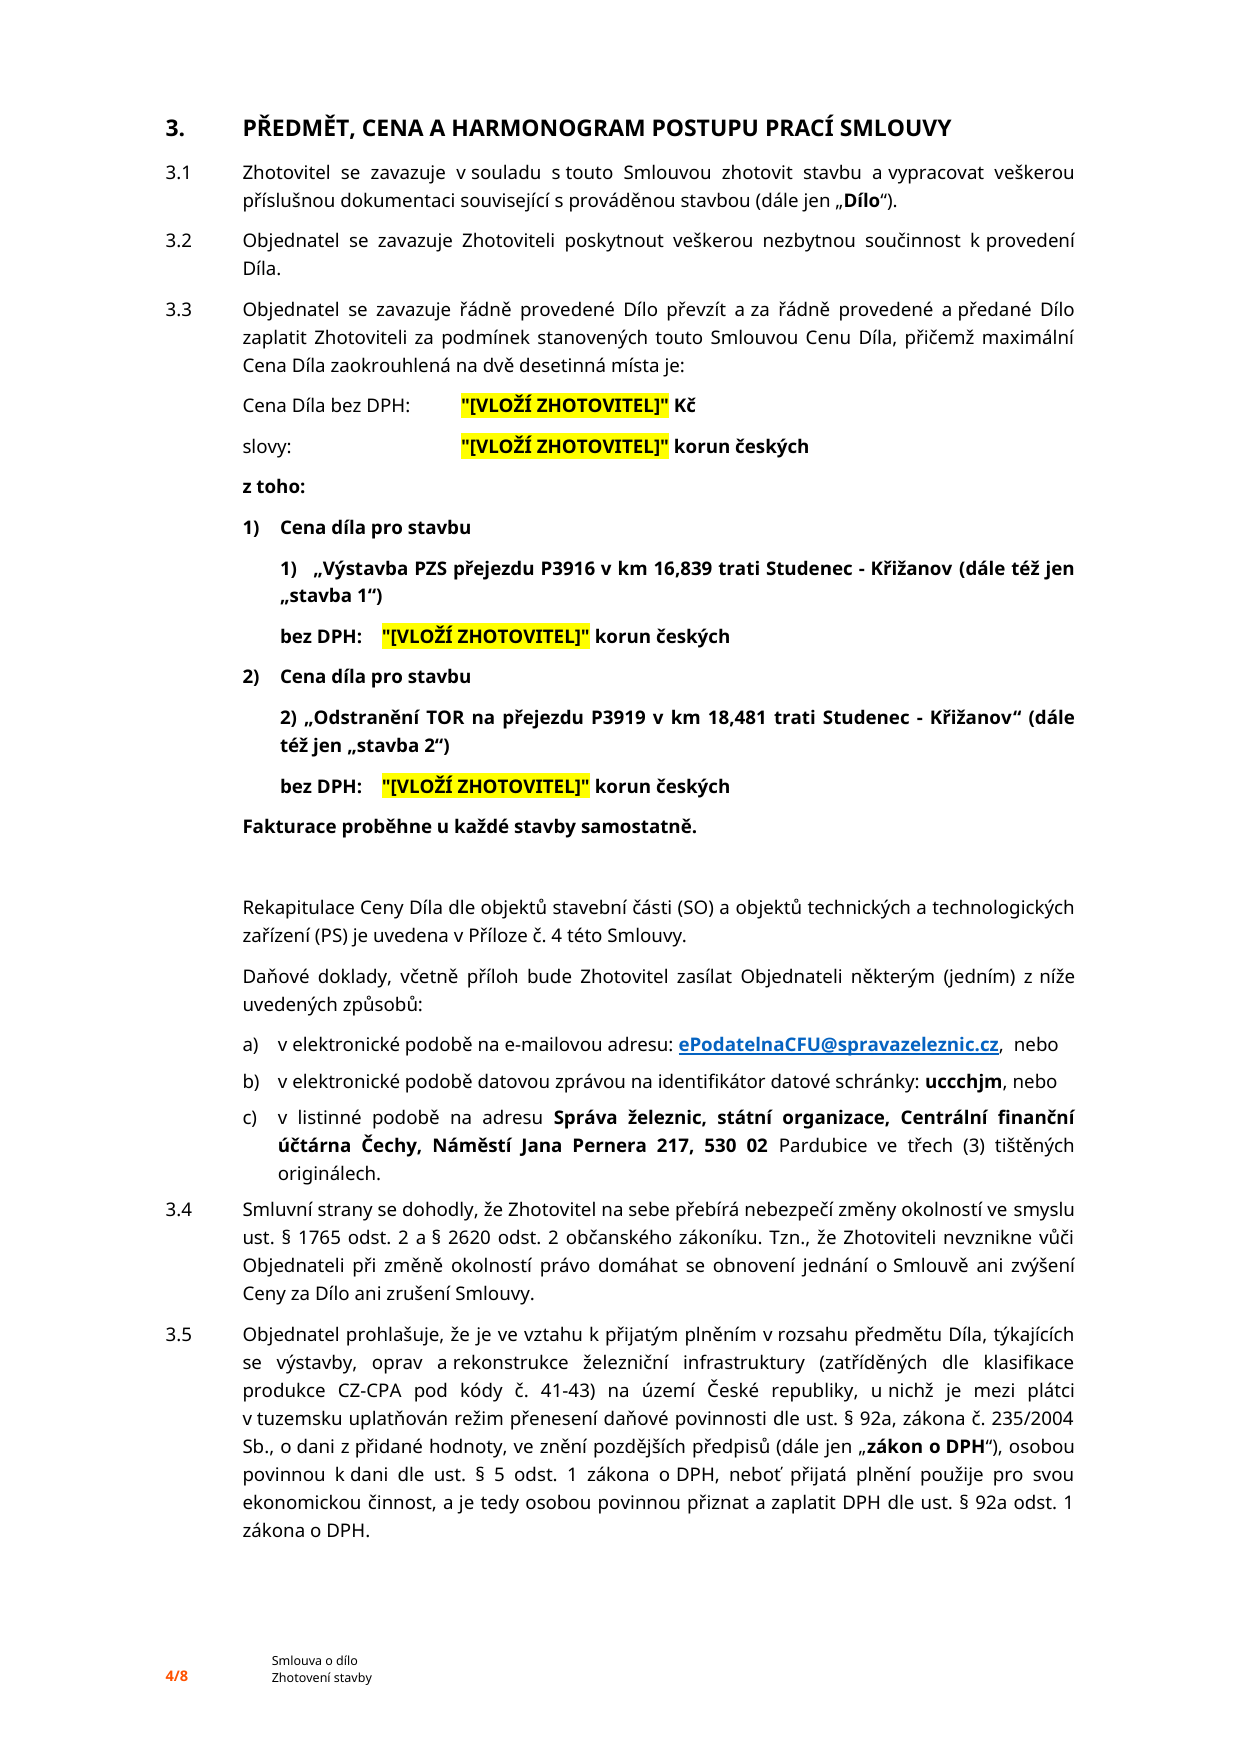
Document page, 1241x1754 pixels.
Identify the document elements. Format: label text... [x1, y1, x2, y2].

text v elektronické podobě datovou zprávou na identifikátor datové schránky: uccchjm, nebo [242, 1068, 1075, 1093]
text z toho: [242, 474, 1075, 499]
text Cena Díla bez DPH: "[VLOŽÍ ZHOTOVITEL]" Kč [242, 393, 461, 418]
text Objednatel se zavazuje Zhotoviteli poskytnout veškerou nezbytnou součinnost k provedení Díla. [165, 228, 1075, 281]
text bez DPH: "[VLOŽÍ ZHOTOVITEL]" korun českých [590, 773, 1075, 798]
list Cena díla pro stavbu [242, 664, 1075, 689]
text bez DPH: "[VLOŽÍ ZHOTOVITEL]" korun českých [280, 623, 382, 649]
text v listinné podobě na adresu Správa železnic, státní organizace, Centrální finanční účtárna Čechy, Náměstí Jana Pernera 217, 530 02 Pardubice ve třech (3) tištěných originálech. [242, 1104, 1075, 1186]
text Objednatel se zavazuje řádně provedené Dílo převzít a za řádně provedené a předané Dílo zaplatit Zhotoviteli za podmínek stanovených touto Smlouvou Cenu Díla, přičemž maximální Cena Díla zaokrouhlená na dvě desetinná místa je: [165, 296, 1075, 378]
text Objednatel prohlašuje, že je ve vztahu k přijatým plněním v rozsahu předmětu Díla, týkajících se výstavby, oprav a rekonstrukce železniční infrastruktury (zatříděných dle klasifikace produkce CZ-CPA pod kódy č. 41-43) na území České republiky, u nichž je mezi plátci v tuzemsku uplatňován režim přenesení daňové povinnosti dle ust. § 92a, zákona č. 235/2004 Sb., o dani z přidané hodnoty, ve znění pozdějších předpisů (dále jen „zákon o DPH“), osobou povinnou k dani dle ust. § 5 odst. 1 zákona o DPH, neboť přijatá plnění použije pro svou ekonomickou činnost, a je tedy osobou povinnou přiznat a zaplatit DPH dle ust. § 92a odst. 1 zákona o DPH. [165, 1321, 1075, 1543]
text 2) „Odstranění TOR na přejezdu P3919 v km 18,481 trati Studenec - Křižanov“ (dále též jen „stavba 2“) [280, 704, 1075, 758]
text slovy: "[VLOŽÍ ZHOTOVITEL]" korun českých [242, 433, 461, 459]
text PŘEDMĚT, CENA A HARMONOGRAM POSTUPU PRACÍ SMLOUVY [165, 112, 1075, 143]
text Smluvní strany se dohodly, že Zhotovitel na sebe přebírá nebezpečí změny okolností ve smyslu ust. § 1765 odst. 2 a § 2620 odst. 2 občanského zákoníku. Tzn., že Zhotoviteli nevznikne vůči Objednateli při změně okolností právo domáhat se obnovení jednání o Smlouvě ani zvýšení Ceny za Dílo ani zrušení Smlouvy. [165, 1197, 1075, 1306]
list Daňové doklady, včetně příloh bude Zhotovitel zasílat Objednateli některým (jedním) z níže uvedených způsobů: [242, 963, 1075, 1017]
text slovy: "[VLOŽÍ ZHOTOVITEL]" korun českých [669, 433, 1075, 459]
text bez DPH: "[VLOŽÍ ZHOTOVITEL]" korun českých [590, 623, 1075, 649]
list Cena díla pro stavbu [242, 514, 1075, 540]
text Rekapitulace Ceny Díla dle objektů stavební části (SO) a objektů technických a technologických zařízení (PS) je uvedena v Příloze č. 4 této Smlouvy. [242, 894, 1075, 948]
text v elektronické podobě na e-mailovou adresu: ePodatelnaCFU@spravazeleznic.cz, nebo [242, 1032, 1075, 1057]
text Zhotovitel se zavazuje v souladu s touto Smlouvou zhotovit stavbu a vypracovat veškerou příslušnou dokumentaci související s prováděnou stavbou (dále jen „Dílo“). [165, 159, 1075, 213]
text Cena Díla bez DPH: "[VLOŽÍ ZHOTOVITEL]" Kč [669, 393, 1075, 418]
text 1) „Výstavba PZS přejezdu P3916 v km 16,839 trati Studenec - Křižanov (dále též jen „stavba 1“) [280, 555, 1075, 608]
text Fakturace proběhne u každé stavby samostatně. [242, 813, 1075, 839]
